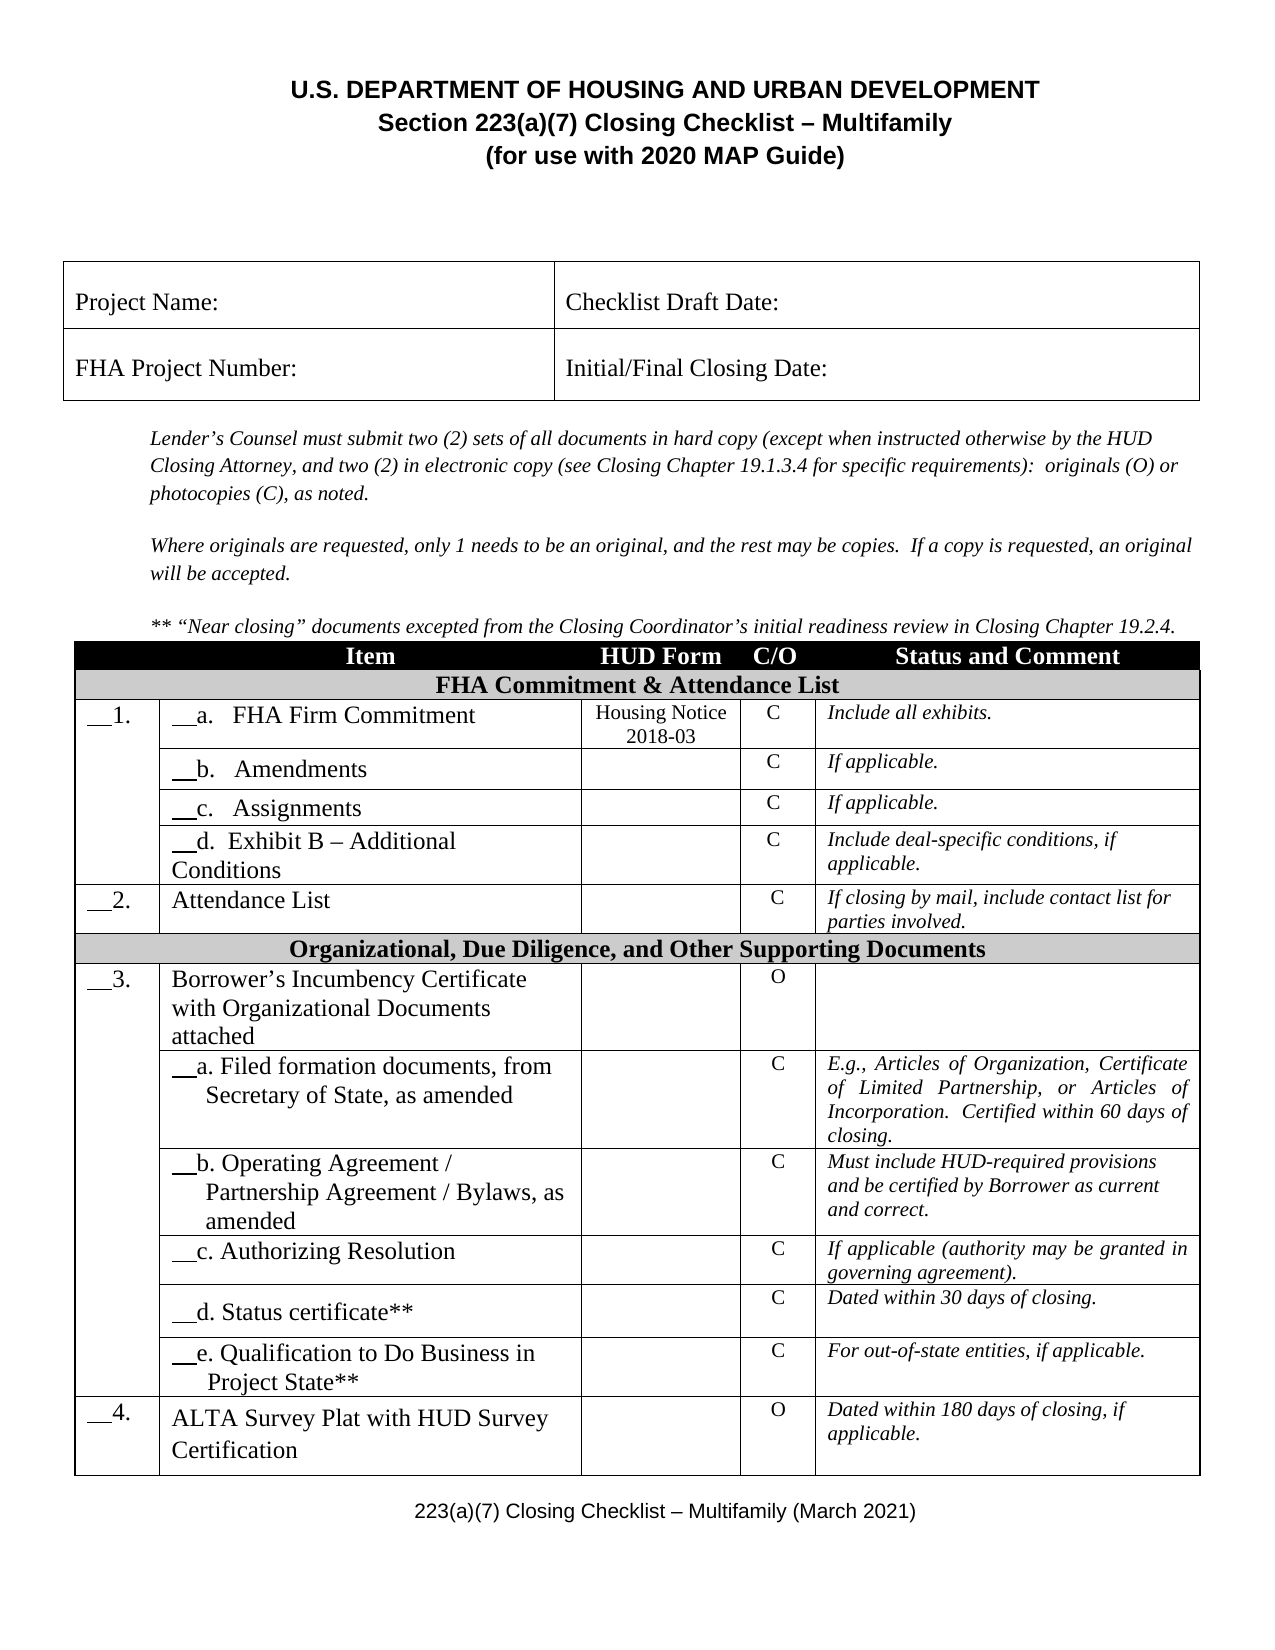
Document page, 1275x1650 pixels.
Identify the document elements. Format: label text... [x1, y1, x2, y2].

table_cell c. Assignments [160, 790, 581, 825]
table_cell E.g., Articles of Organization, Certificate of Limited Partnership, or Articles of Incorporation. Certified within 60 days of closing. [816, 1051, 1199, 1147]
table_cell a. FHA Firm Commitment [160, 700, 581, 748]
table_cell 4. [76, 1397, 159, 1474]
table_header Checklist Draft Date: [555, 262, 1199, 327]
table_cell If applicable. [816, 749, 1199, 789]
table_cell [582, 749, 740, 789]
table_cell Dated within 30 days of closing. [816, 1285, 1199, 1337]
table_cell For out-of-state entities, if applicable. [816, 1338, 1199, 1396]
table_cell e. Qualification to Do Business in Project State** [160, 1338, 581, 1396]
table_cell Organizational, Due Diligence, and Other Supporting Documents [76, 934, 1199, 963]
table_cell [582, 1051, 740, 1147]
table_cell [582, 1338, 740, 1396]
table_cell [582, 1149, 740, 1235]
table_cell ALTA Survey Plat with HUD Survey Certification [160, 1397, 581, 1474]
table_cell Attendance List [160, 885, 581, 933]
table_cell C [741, 1285, 815, 1337]
table_cell C [741, 1051, 815, 1147]
table_cell Housing Notice 2018-03 [582, 700, 740, 748]
table_cell C [741, 826, 815, 884]
table_cell C [741, 700, 815, 748]
table_cell FHA Project Number: [64, 329, 554, 399]
table_cell [582, 826, 740, 884]
table_header Item [159, 641, 581, 670]
table_cell [816, 964, 1199, 1050]
table_cell c. Authorizing Resolution [160, 1236, 581, 1284]
table_cell C [741, 1236, 815, 1284]
table_cell O [741, 964, 815, 1050]
table_header C/O [741, 641, 815, 670]
text Lender’s Counsel must submit two (2) sets of all documents in hard copy (except when instructed otherwise by the HUD Closing Attorney, and two (2) in electronic copy (see Closing Chapter 19.1.3.4 for specific requirements): originals (O) or photocopies (C), as noted. [150, 426, 1200, 505]
table_cell O [741, 1397, 815, 1474]
table_cell [582, 790, 740, 825]
table_cell Borrower’s Incumbency Certificate with Organizational Documents attached [160, 964, 581, 1050]
table_cell a. Filed formation documents, from Secretary of State, as amended [160, 1051, 581, 1147]
table_cell Include deal-specific conditions, if applicable. [816, 826, 1199, 884]
table_cell [582, 964, 740, 1050]
table_cell [582, 885, 740, 933]
table_cell Dated within 180 days of closing, if applicable. [816, 1397, 1199, 1474]
table_header [76, 641, 159, 670]
table_cell C [741, 885, 815, 933]
table_cell If applicable (authority may be granted in governing agreement). [816, 1236, 1199, 1284]
table_cell [582, 1397, 740, 1474]
table_header Project Name: [64, 262, 554, 327]
table_cell [582, 1285, 740, 1337]
table_cell [582, 1236, 740, 1284]
table_cell C [741, 1338, 815, 1396]
table_cell FHA Commitment & Attendance List [76, 670, 1199, 699]
table_cell 3. [76, 964, 159, 1396]
table_cell C [741, 1149, 815, 1235]
table_cell Must include HUD-required provisions and be certified by Borrower as current and correct. [816, 1149, 1199, 1235]
table_cell C [741, 790, 815, 825]
table_cell d. Status certificate** [160, 1285, 581, 1337]
table_cell b. Amendments [160, 749, 581, 789]
table_cell Initial/Final Closing Date: [555, 329, 1199, 399]
text ** “Near closing” documents excepted from the Closing Coordinator’s initial readiness review in Closing Chapter 19.2.4. [150, 613, 1200, 638]
table_cell Include all exhibits. [816, 700, 1199, 748]
text Where originals are requested, only 1 needs to be an original, and the rest may be copies. If a copy is requested, an original will be accepted. [150, 533, 1200, 585]
table_header Status and Comment [816, 641, 1200, 670]
table_cell If closing by mail, include contact list for parties involved. [816, 885, 1199, 933]
table_header HUD Form [581, 641, 741, 670]
table_cell 1. [76, 700, 159, 884]
table_cell If applicable. [816, 790, 1199, 825]
table_cell C [741, 749, 815, 789]
table_cell 2. [76, 885, 159, 933]
table_cell b. Operating Agreement / Partnership Agreement / Bylaws, as amended [160, 1149, 581, 1235]
table_cell d. Exhibit B – Additional Conditions [160, 826, 581, 884]
